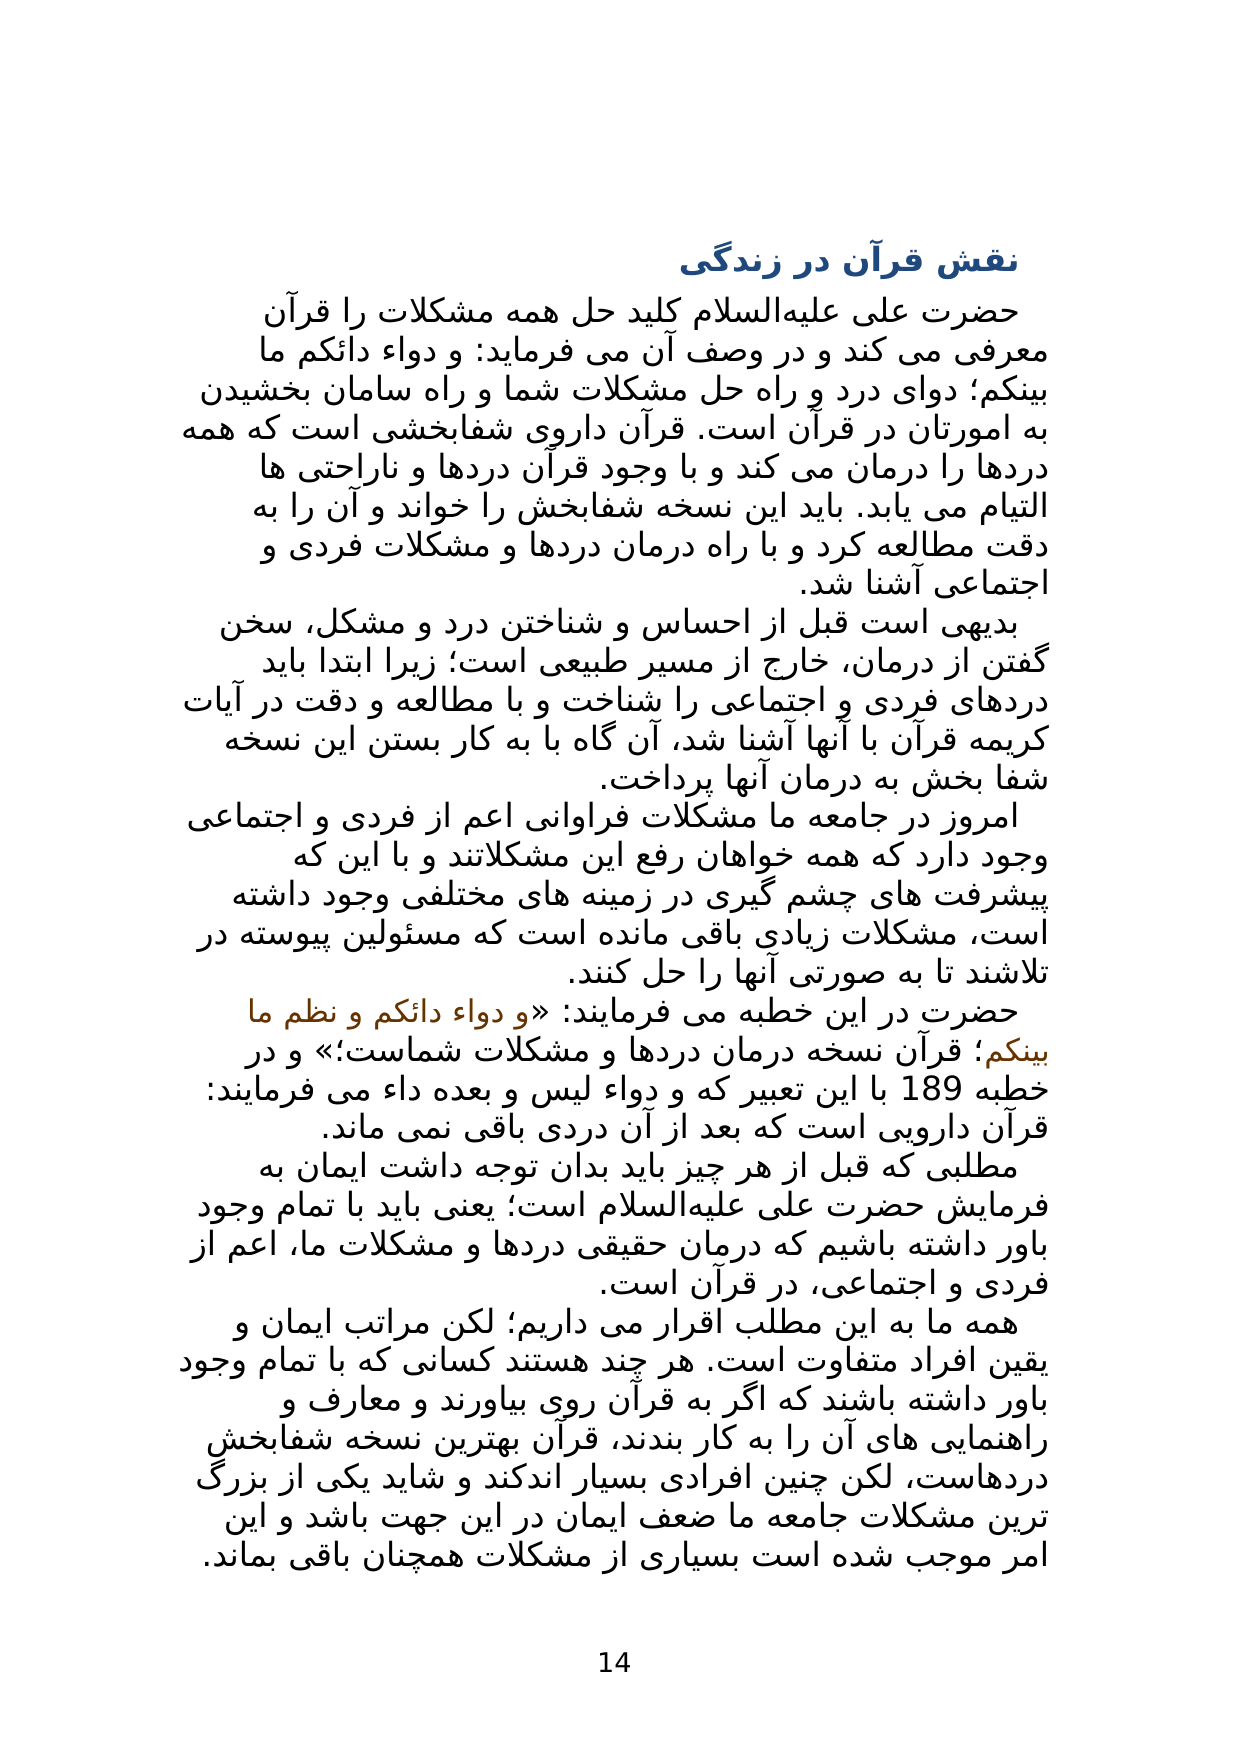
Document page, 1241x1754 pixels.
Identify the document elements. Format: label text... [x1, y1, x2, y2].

text مطلبى که قبل از هر چيز بايد بدان توجه داشت ايمان به فرمايش حضرت على عليه‌السلام است؛ يعنى بايد با تمام وجود باور داشته باشيم که درمان حقيقى دردها و مشکلات ما، اعم از فردى و اجتماعى، در قرآن است. [178, 1147, 1050, 1302]
subtitle نقش قرآن در زندگى [178, 241, 1050, 279]
text حضرت على عليه‌السلام کليد حل همه مشکلات را قرآن معرفى مى کند و در وصف آن مى فرمايد: و دواء دائکم ما بينکم؛ دواى درد و راه حل مشکلات شما و راه سامان بخشيدن به امورتان در قرآن است. قرآن داروى شفابخشى است که همه دردها را درمان مى کند و با وجود قرآن دردها و ناراحتى ها التيام مى يابد. بايد اين نسخه شفابخش را خواند و آن را به دقت مطالعه کرد و با راه درمان دردها و مشکلات فردى و اجتماعى آشنا شد. [178, 292, 1050, 603]
text امروز در جامعه ما مشکلات فراوانى اعم از فردى و اجتماعى وجود دارد که همه خواهان رفع اين مشکلاتند و با اين که پيشرفت هاى چشم گيرى در زمينه هاى مختلفى وجود داشته است، مشکلات زيادى باقى مانده است که مسئولين پيوسته در تلاشند تا به صورتى آنها را حل کنند. [178, 797, 1050, 991]
text همه ما به اين مطلب اقرار مى داريم؛ لکن مراتب ايمان و يقين افراد متفاوت است. هر چند هستند کسانى که با تمام وجود باور داشته باشند که اگر به قرآن روى بياورند و معارف و راهنمايى هاى آن را به کار بندند، قرآن بهترين نسخه شفابخش دردهاست، لکن چنين افرادى بسيار اندکند و شايد يکى از بزرگ ترين مشکلات جامعه ما ضعف ايمان در اين جهت باشد و اين امر موجب شده است بسيارى از مشکلات همچنان باقى بماند. [178, 1302, 1050, 1574]
text بديهى است قبل از احساس و شناختن درد و مشکل، سخن گفتن از درمان، خارج از مسير طبيعى است؛ زيرا ابتدا بايد دردهاى فردى و اجتماعى را شناخت و با مطالعه و دقت در آيات کريمه قرآن با آنها آشنا شد، آن گاه با به کار بستن اين نسخه شفا بخش به درمان آنها پرداخت. [178, 603, 1050, 797]
text حضرت در اين خطبه مى فرمايند: «و دواء دائکم و نظم ما بينکم؛ قرآن نسخه درمان دردها و مشکلات شماست؛» و در خطبه 189 با اين تعبير که و دواء ليس و بعده داء مى فرمايند: قرآن دارويى است که بعد از آن دردى باقى نمى ماند. [178, 991, 1050, 1147]
